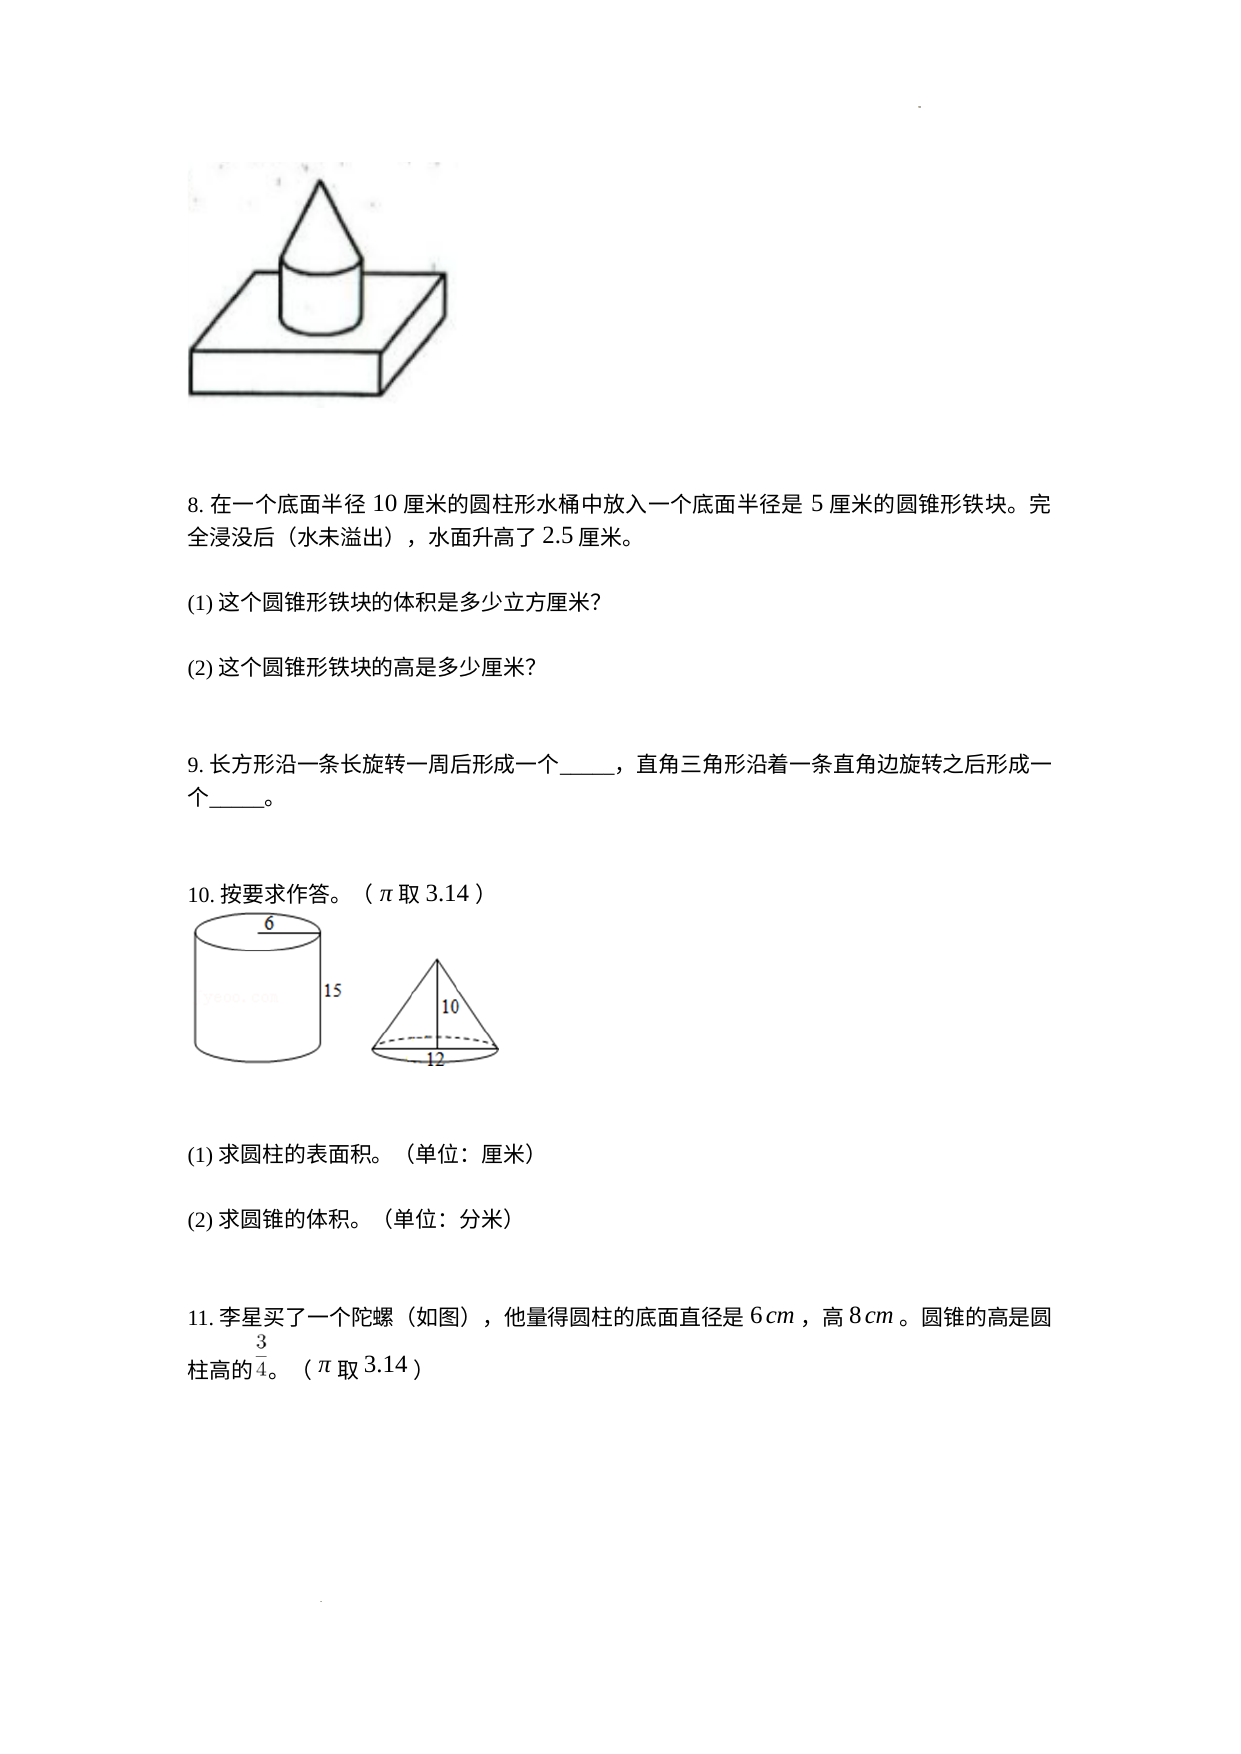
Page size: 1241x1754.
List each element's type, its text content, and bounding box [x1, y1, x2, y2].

text 11. 李星买了一个陀螺（如图），他量得圆柱的底面直径是 ，高 。圆锥的高是圆柱高的。（ 取 ） [187, 1299, 1053, 1397]
picture [187, 909, 501, 1074]
text (1) 这个圆锥形铁块的体积是多少立方厘米？ [187, 584, 1053, 617]
text 9. 长方形沿一条长旋转一周后形成一个_____，直角三角形沿着一条直角边旋转之后形成一个_____。 [187, 747, 1053, 812]
text 8. 在一个底面半径 厘米的圆柱形水桶中放入一个底面半径是 厘米的圆锥形铁块。完全浸没后（水未溢出），水面升高了 厘米。 [187, 487, 1053, 552]
picture [253, 1332, 269, 1379]
picture [187, 162, 459, 408]
text (1) 求圆柱的表面积。（单位：厘米） [187, 1137, 1053, 1169]
text (2) 这个圆锥形铁块的高是多少厘米？ [187, 649, 1053, 682]
text (2) 求圆锥的体积。（单位：分米） [187, 1202, 1053, 1234]
text 10. 按要求作答。（ 取 ） [187, 877, 1053, 909]
